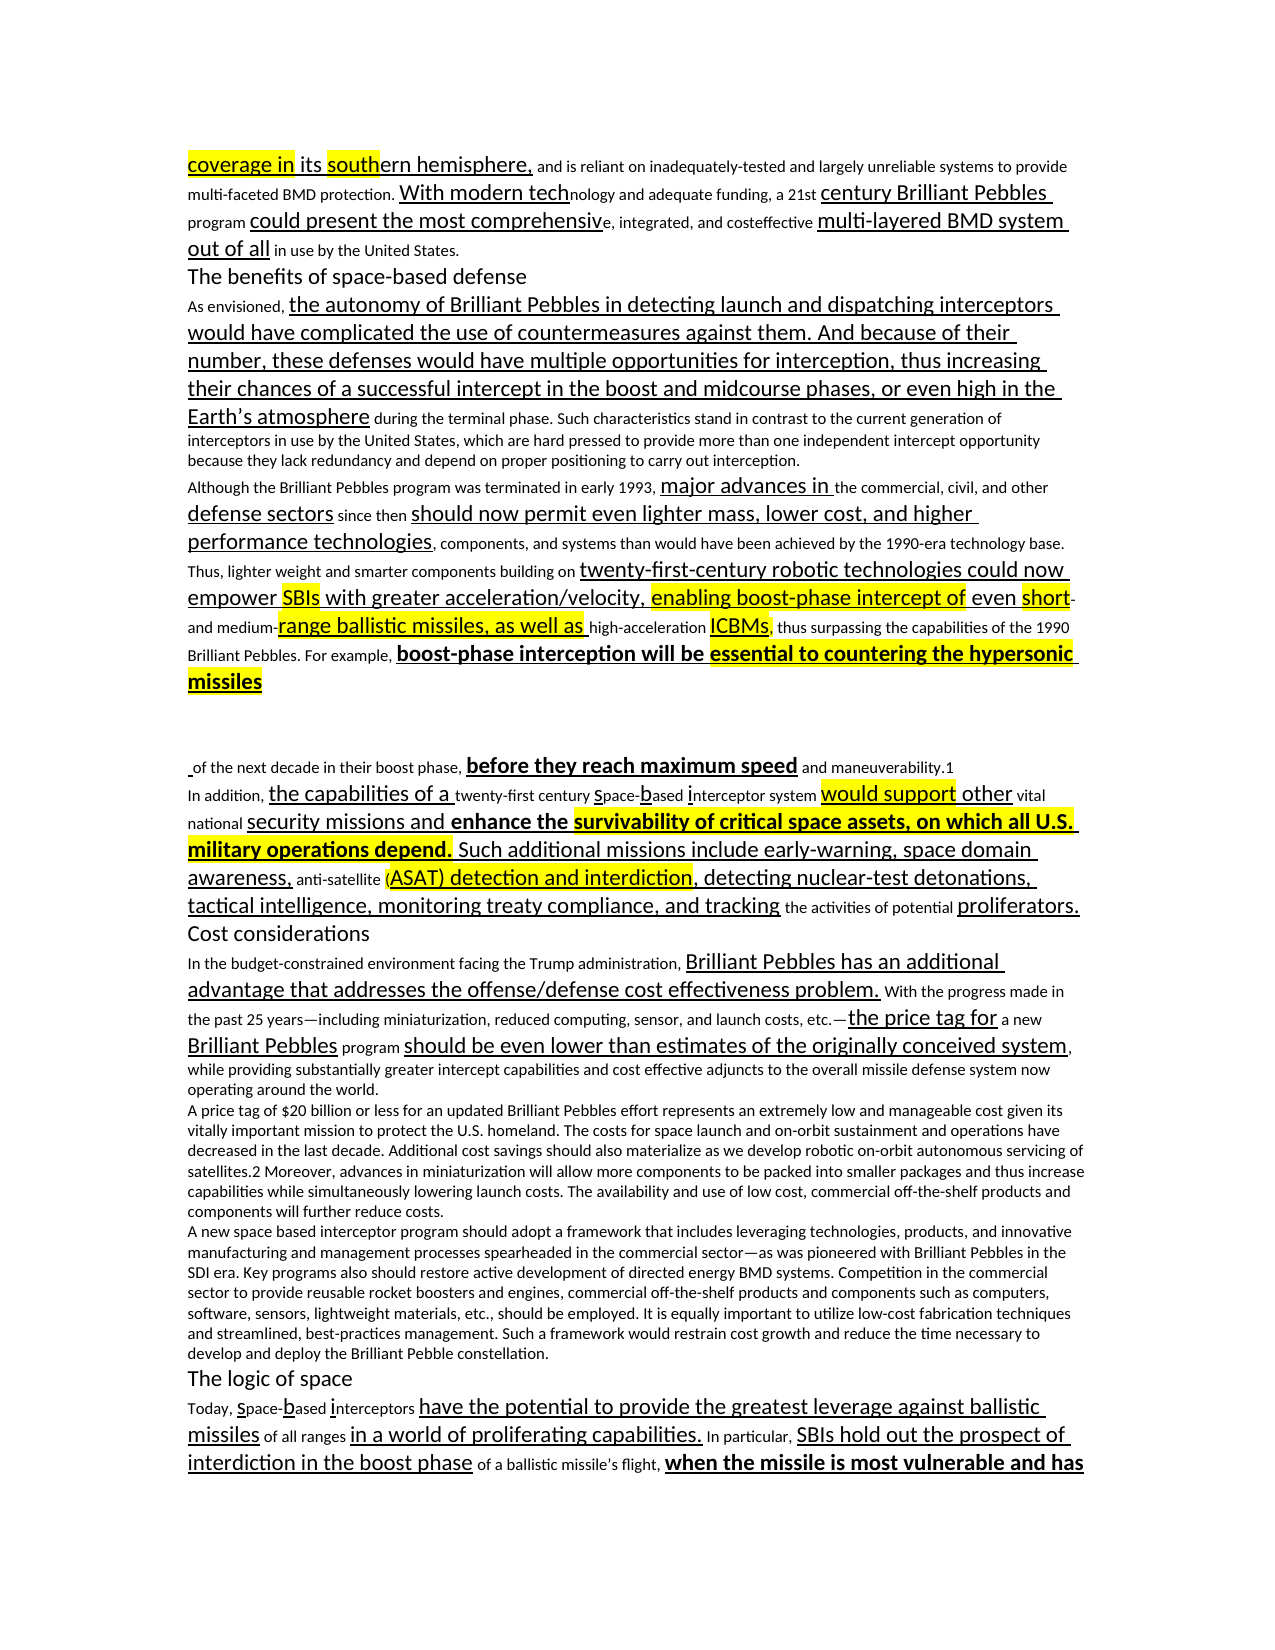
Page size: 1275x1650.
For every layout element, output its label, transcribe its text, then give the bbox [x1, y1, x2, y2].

text Although the Brilliant Pebbles program was terminated in early 1993, major advances in the commercial, civil, and other defense sectors since then should now permit even lighter mass, lower cost, and higher performance technologies, components, and systems than would have been achieved by the 1990-era technology base. Thus, lighter weight and smarter components building on twenty-first-century robotic technologies could now empower SBIs with greater acceleration/velocity, enabling boost-phase intercept of even short- and medium-range ballistic missiles, as well as high-acceleration ICBMs, thus surpassing the capabilities of the 1990 Brilliant Pebbles. For example, boost-phase interception will be essential to countering the hypersonic missiles [187, 471, 1087, 695]
text The logic of space [187, 1364, 1087, 1392]
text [187, 150, 1087, 262]
text A price tag of $20 billion or less for an updated Brilliant Pebbles effort represents an extremely low and manageable cost given its vitally important mission to protect the U.S. homeland. The costs for space launch and on-orbit sustainment and operations have decreased in the last decade. Additional cost savings should also materialize as we develop robotic on-orbit autonomous servicing of satellites.2 Moreover, advances in miniaturization will allow more components to be packed into smaller packages and thus increase capabilities while simultaneously lowering launch costs. The availability and use of low cost, commercial off-the-shelf products and components will further reduce costs. [187, 1100, 1087, 1222]
text In the budget-constrained environment facing the Trump administration, Brilliant Pebbles has an additional advantage that addresses the offense/defense cost effectiveness problem. With the progress made in the past 25 years—including miniaturization, reduced computing, sensor, and launch costs, etc.—the price tag for a new Brilliant Pebbles program should be even lower than estimates of the originally conceived system, while providing substantially greater intercept capabilities and cost effective adjuncts to the overall missile defense system now operating around the world. [187, 947, 1087, 1100]
text As envisioned, the autonomy of Brilliant Pebbles in detecting launch and dispatching interceptors would have complicated the use of countermeasures against them. And because of their number, these defenses would have multiple opportunities for interception, thus increasing their chances of a successful intercept in the boost and midcourse phases, or even high in the Earth’s atmosphere during the terminal phase. Such characteristics stand in contrast to the current generation of interceptors in use by the United States, which are hard pressed to provide more than one independent intercept opportunity because they lack redundancy and depend on proper positioning to carry out interception. [187, 290, 1087, 471]
text A new space based interceptor program should adopt a framework that includes leveraging technologies, products, and innovative manufacturing and management processes spearheaded in the commercial sector—as was pioneered with Brilliant Pebbles in the SDI era. Key programs also should restore active development of directed energy BMD systems. Competition in the commercial sector to provide reusable rocket boosters and engines, commercial off-the-shelf products and components such as computers, software, sensors, lightweight materials, etc., should be employed. It is equally important to utilize low-cost fabrication techniques and streamlined, best-practices management. Such a framework would restrain cost growth and reduce the time necessary to develop and deploy the Brilliant Pebble constellation. [187, 1222, 1087, 1364]
text The benefits of space-based defense [187, 262, 1087, 290]
text Cost considerations [187, 919, 1087, 947]
text In addition, the capabilities of a twenty-first century space-based interceptor system would support other vital national security missions and enhance the survivability of critical space assets, on which all U.S. military operations depend. Such additional missions include early-warning, space domain awareness, anti-satellite (ASAT) detection and interdiction, detecting nuclear-test detonations, tactical intelligence, monitoring treaty compliance, and tracking the activities of potential proliferators. [187, 779, 1087, 919]
text of the next decade in their boost phase, before they reach maximum speed and maneuverability.1 [187, 751, 1087, 779]
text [187, 1392, 1087, 1476]
